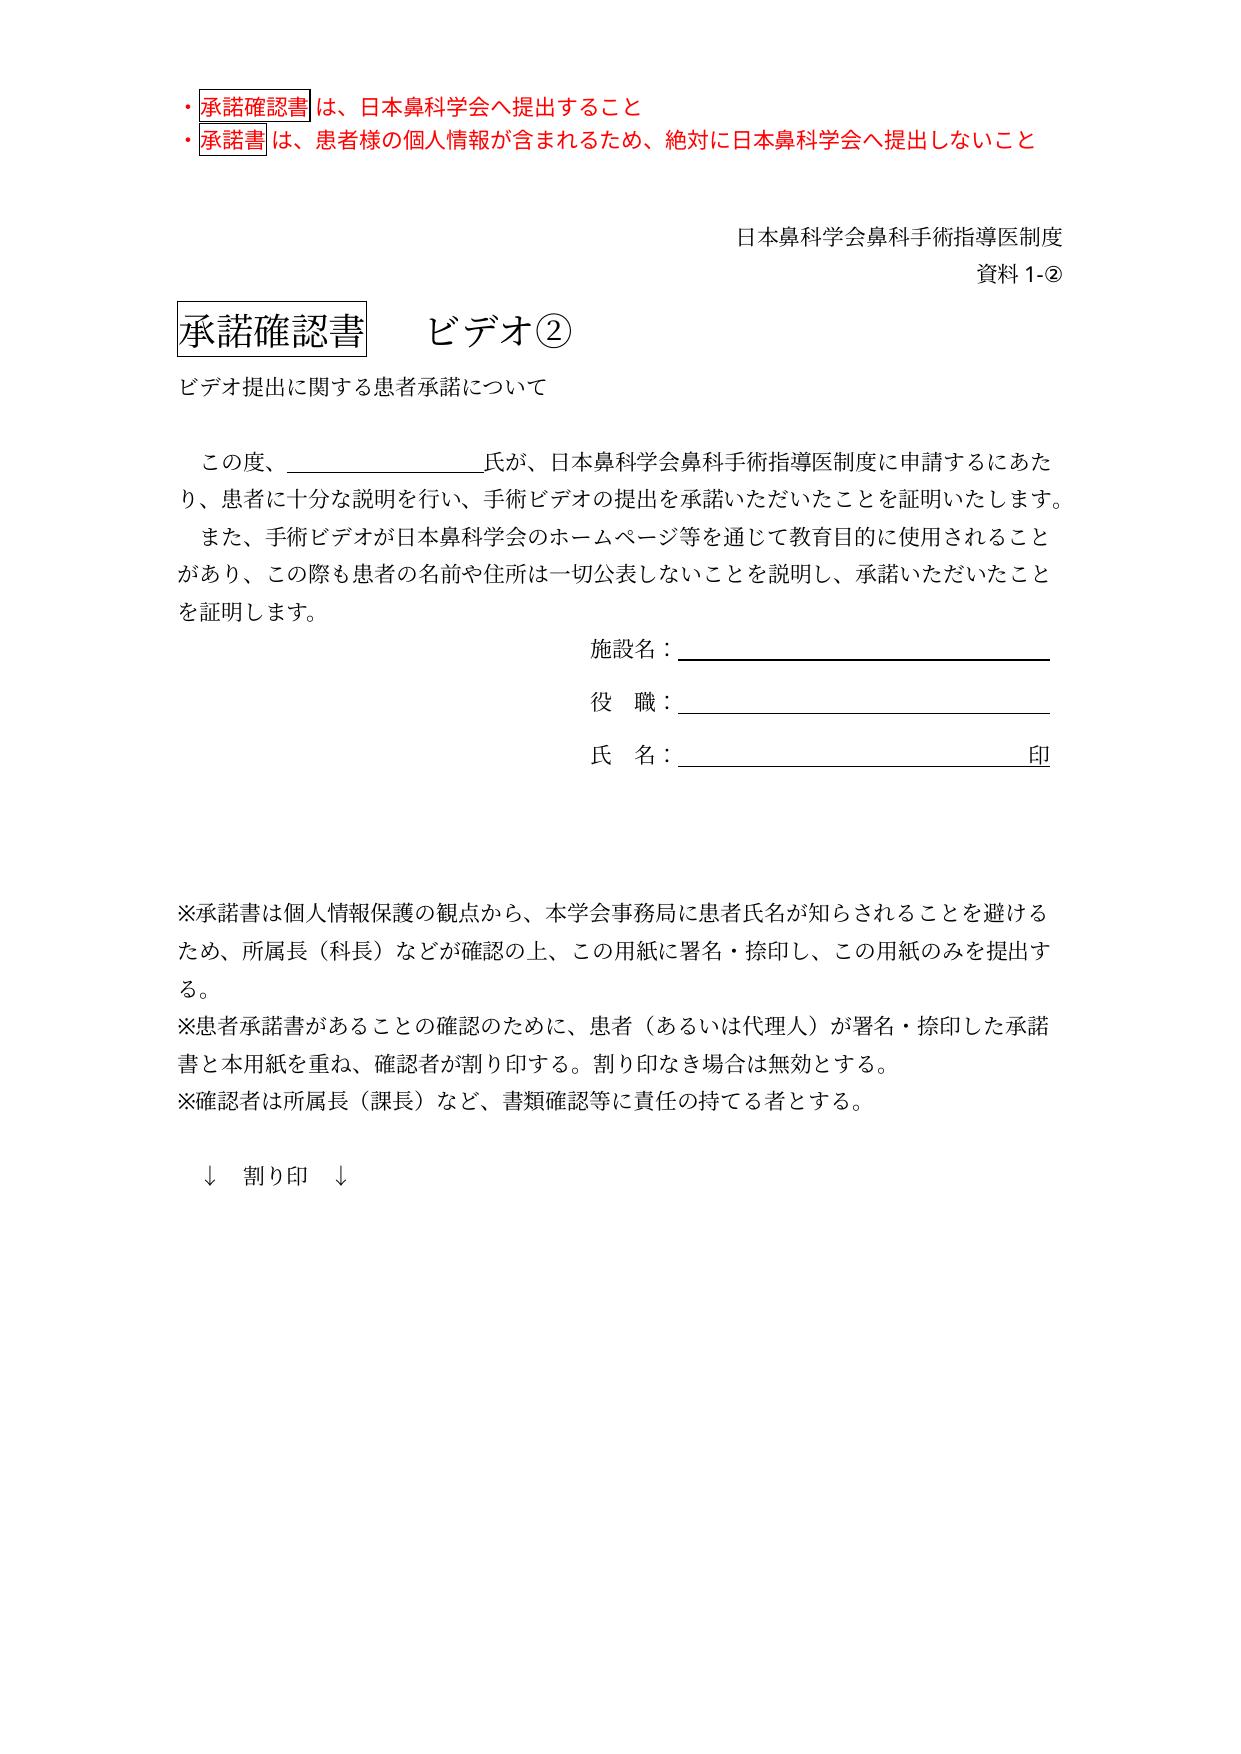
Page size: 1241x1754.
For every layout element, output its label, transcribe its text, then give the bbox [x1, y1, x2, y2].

text ※承諾書は個人情報保護の観点から、本学会事務局に患者氏名が知らされることを避けるため、所属長（科長）などが確認の上、この用紙に署名・捺印し、この用紙のみを提出する。 [177, 894, 1063, 1006]
text また、手術ビデオが日本鼻科学会のホームページ等を通じて教育目的に使用されることがあり、この際も患者の名前や住所は一切公表しないことを説明し、承諾いただいたことを証明します。 [177, 517, 1063, 629]
text ※確認者は所属長（課長）など、書類確認等に責任の持てる者とする。 [177, 1081, 1063, 1119]
text 施設名： [591, 629, 1063, 667]
text この度、 氏が、日本鼻科学会鼻科手術指導医制度に申請するにあたり、患者に十分な説明を行い、手術ビデオの提出を承諾いただいたことを証明いたします。 [177, 442, 1063, 517]
text 日本鼻科学会鼻科手術指導医制度 [177, 217, 1063, 254]
text 氏 名： 印 [591, 736, 1063, 773]
text ビデオ提出に関する患者承諾について [177, 367, 1063, 404]
text ↓ 割り印 ↓ [177, 1156, 1063, 1194]
text 役 職： [591, 682, 1063, 720]
text ※患者承諾書があることの確認のために、患者（あるいは代理人）が署名・捺印した承諾書と本用紙を重ね、確認者が割り印する。割り印なき場合は無効とする。 [177, 1006, 1063, 1081]
text 資料1-② [177, 254, 1063, 292]
text 承諾確認書 ビデオ② [177, 292, 1063, 367]
